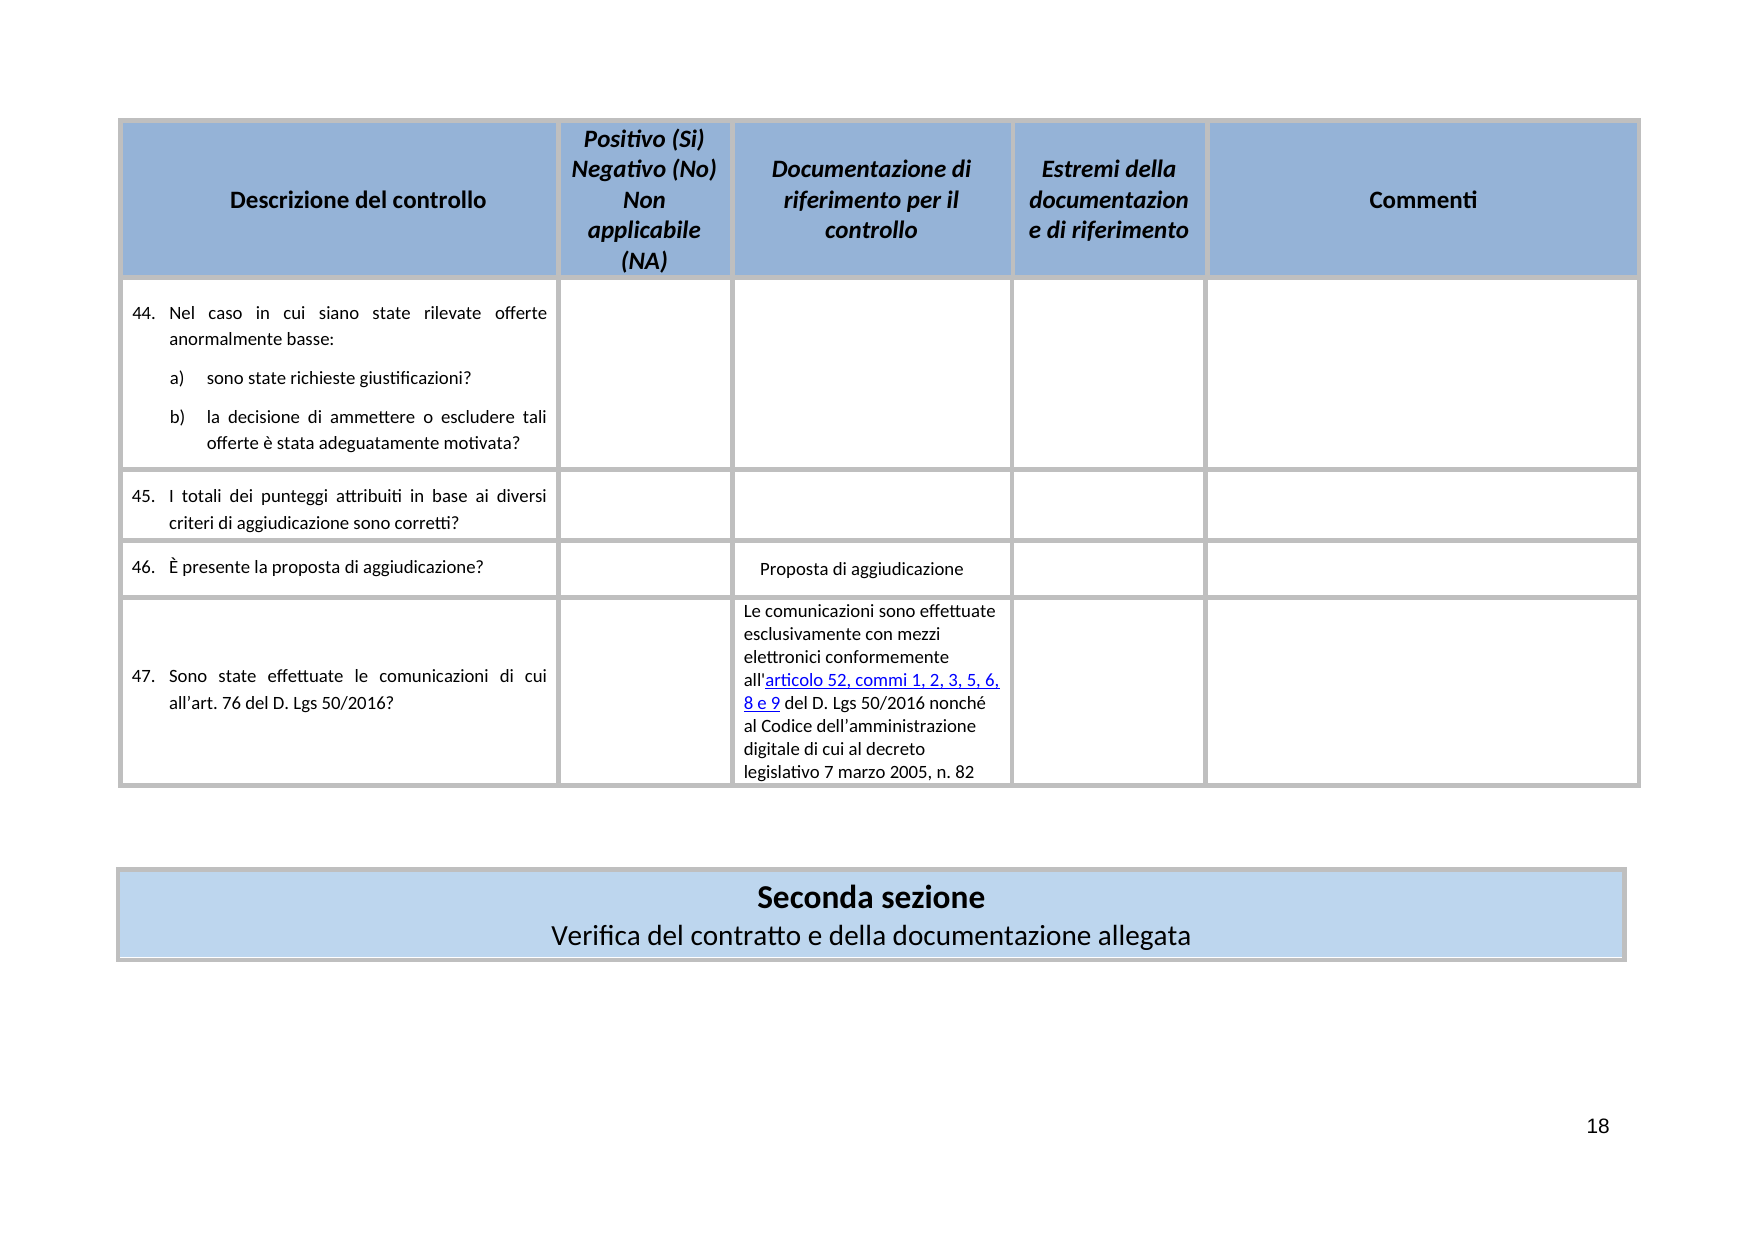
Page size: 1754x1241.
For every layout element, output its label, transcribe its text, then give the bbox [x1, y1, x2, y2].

table_cell [561, 600, 730, 783]
table_cell Le comunicazioni sono effettuate esclusivamente con mezzi elettronici conformemente all'articolo 52, commi 1, 2, 3, 5, 6, 8 e 9 del D. Lgs 50/2016 nonché al Codice dell’amministrazione digitale di cui al decreto legislativo 7 marzo 2005, n. 82 [735, 600, 1010, 783]
table_cell [1208, 472, 1637, 538]
table_cell [561, 472, 730, 538]
table_cell [735, 280, 1010, 467]
table_cell È presente la proposta di aggiudicazione? [123, 543, 556, 595]
table_header Positivo (Si) Negativo (No) Non applicabile (NA) [561, 123, 730, 275]
table_cell [1014, 472, 1203, 538]
table_header Commenti [1210, 123, 1637, 275]
table_cell [561, 280, 730, 467]
table_cell [1208, 600, 1637, 783]
table_cell [735, 472, 1010, 538]
table_header Estremi della documentazione di riferimento [1015, 123, 1205, 275]
table_cell [1208, 280, 1637, 467]
table_cell Sono state effettuate le comunicazioni di cui all’art. 76 del D. Lgs 50/2016? [123, 600, 556, 783]
table_cell [561, 543, 730, 595]
table_header Descrizione del controllo [123, 123, 556, 275]
table_header Seconda sezione Verifica del contratto e della documentazione allegata [120, 872, 1622, 957]
table_cell [1014, 600, 1203, 783]
table_cell [1014, 543, 1203, 595]
table_cell I totali dei punteggi attribuiti in base ai diversi criteri di aggiudicazione sono corretti? [123, 472, 556, 538]
table_cell [1014, 280, 1203, 467]
table_cell Proposta di aggiudicazione [735, 543, 1010, 595]
table_cell [1208, 543, 1637, 595]
table_header Documentazione di riferimento per il controllo [735, 123, 1011, 275]
table_cell Nel caso in cui siano state rilevate offerte anormalmente basse: sono state richieste giustificazioni? la decisione di ammettere o escludere tali offerte è stata adeguatamente motivata? [123, 280, 556, 467]
